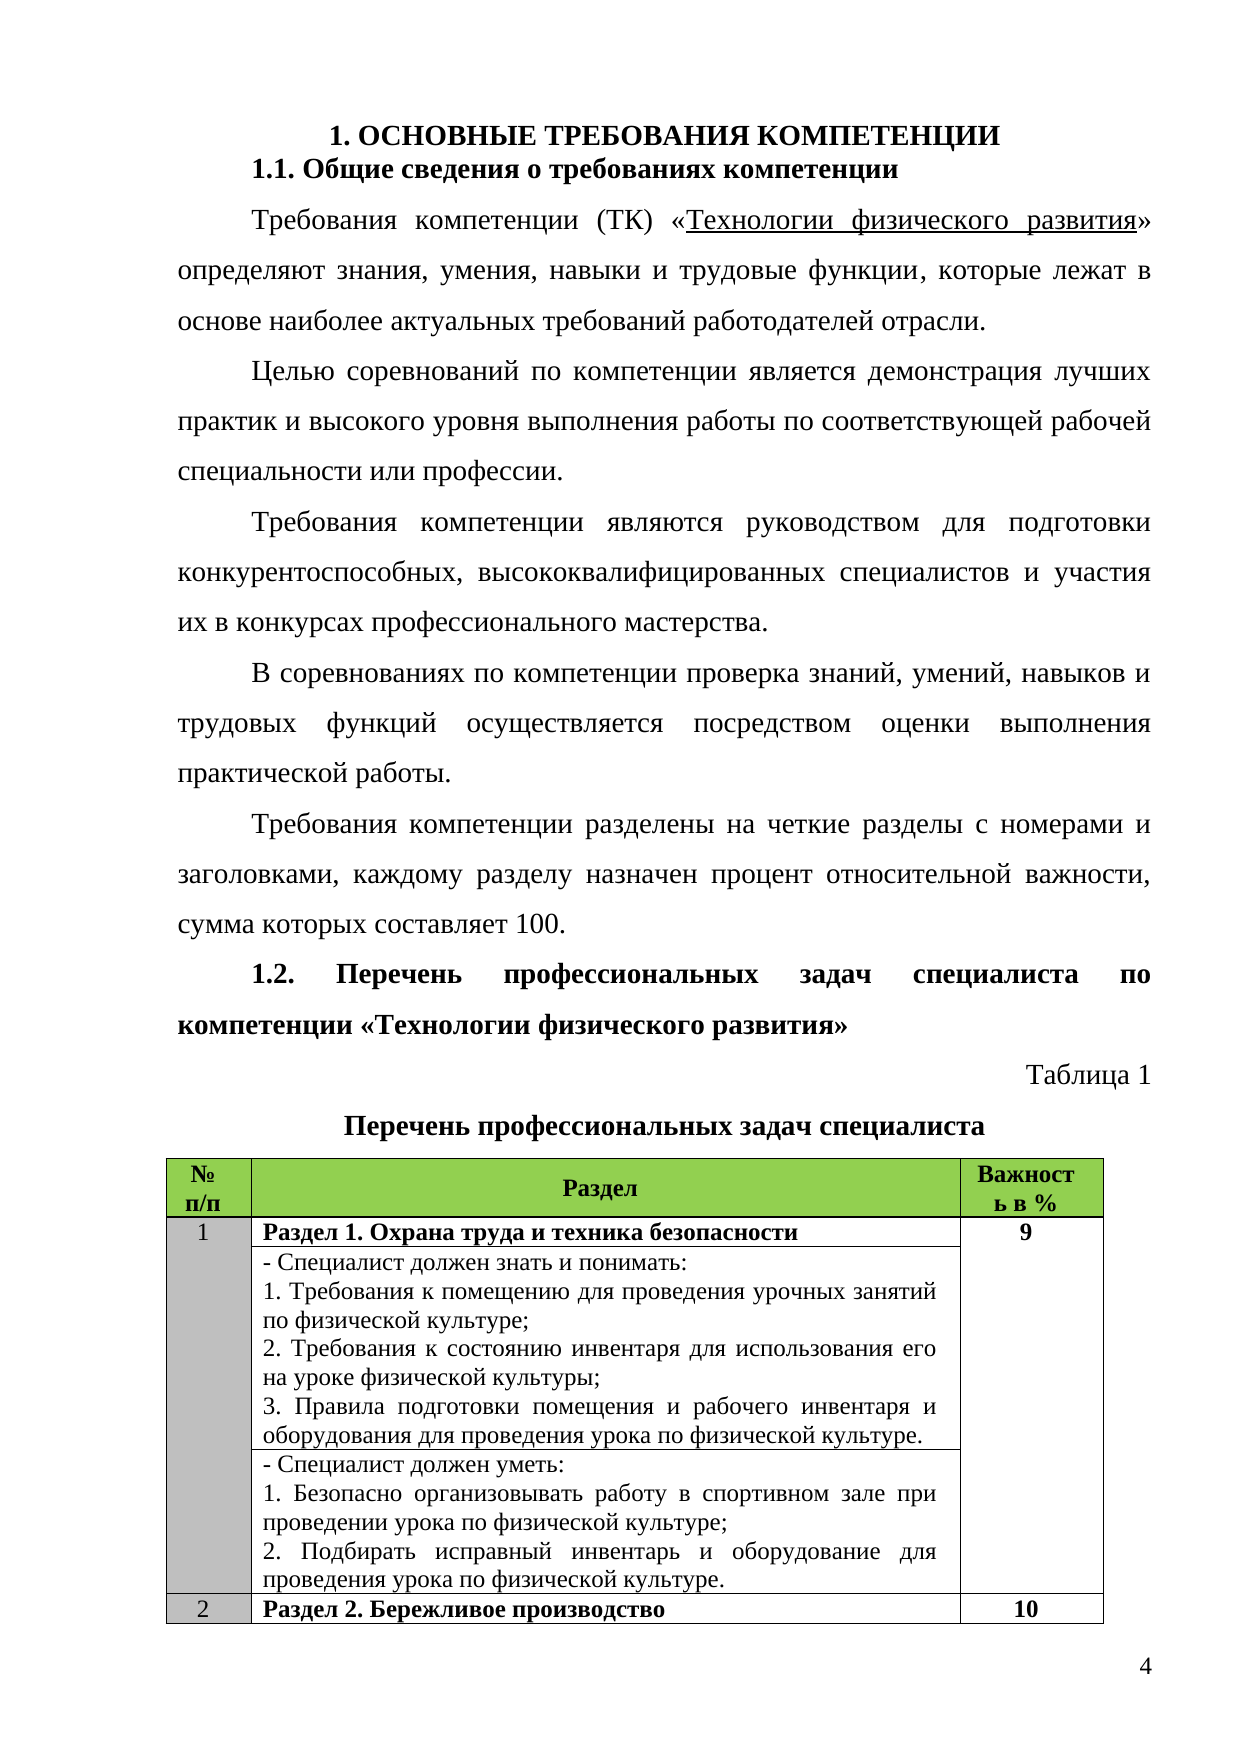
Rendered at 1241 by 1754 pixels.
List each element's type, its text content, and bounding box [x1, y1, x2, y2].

text Требования компетенции (ТК) «Технологии физического развития» определяют знания, умения, навыки и трудовые функции, которые лежат в основе наиболее актуальных требований работодателей отрасли. [177, 202, 1152, 336]
text Целью соревнований по компетенции является демонстрация лучших практик и высокого уровня выполнения работы по соответствующей рабочей специальности или профессии. [177, 353, 1152, 487]
table_cell 2 [167, 1594, 251, 1623]
table_cell Раздел 1. Охрана труда и техника безопасности [252, 1218, 960, 1246]
text В соревнованиях по компетенции проверка знаний, умений, навыков и трудовых функций осуществляется посредством оценки выполнения практической работы. [177, 655, 1152, 789]
text Требования компетенции разделены на четкие разделы с номерами и заголовками, каждому разделу назначен процент относительной важности, сумма которых составляет 100. [177, 806, 1152, 940]
table_cell Раздел 2. Бережливое производство [252, 1594, 960, 1623]
table_header Важность в % [961, 1159, 1103, 1216]
table_cell - Специалист должен знать и понимать: 1. Требования к помещению для проведения урочных занятий по физической культуре; 2. Требования к состоянию инвентаря для использования его на уроке физической культуры; 3. Правила подготовки помещения и рабочего инвентаря и оборудования для проведения урока по физической культуре. [252, 1247, 960, 1448]
text Таблица 1 [177, 1057, 1152, 1091]
text Требования компетенции являются руководством для подготовки конкурентоспособных, высококвалифицированных специалистов и участия их в конкурсах профессионального мастерства. [177, 504, 1152, 638]
table_header Раздел [252, 1159, 960, 1216]
subtitle 1. ОСНОВНЫЕ ТРЕБОВАНИЯ КОМПЕТЕНЦИИ [177, 118, 1152, 152]
subtitle 1.2. Перечень профессиональных задач специалиста по компетенции «Технологии физического развития» [177, 957, 1152, 1041]
text Перечень профессиональных задач специалиста [177, 1108, 1152, 1141]
subtitle 1.1. Общие сведения о требованиях компетенции [177, 152, 1152, 185]
table_cell - Специалист должен уметь: 1. Безопасно организовывать работу в спортивном зале при проведении урока по физической культуре; 2. Подбирать исправный инвентарь и оборудование для проведения урока по физической культуре. [252, 1450, 960, 1593]
table_header № п/п [167, 1159, 251, 1216]
table_cell 10 [961, 1594, 1103, 1623]
table_cell 1 [167, 1218, 251, 1593]
table_cell 9 [961, 1218, 1103, 1593]
